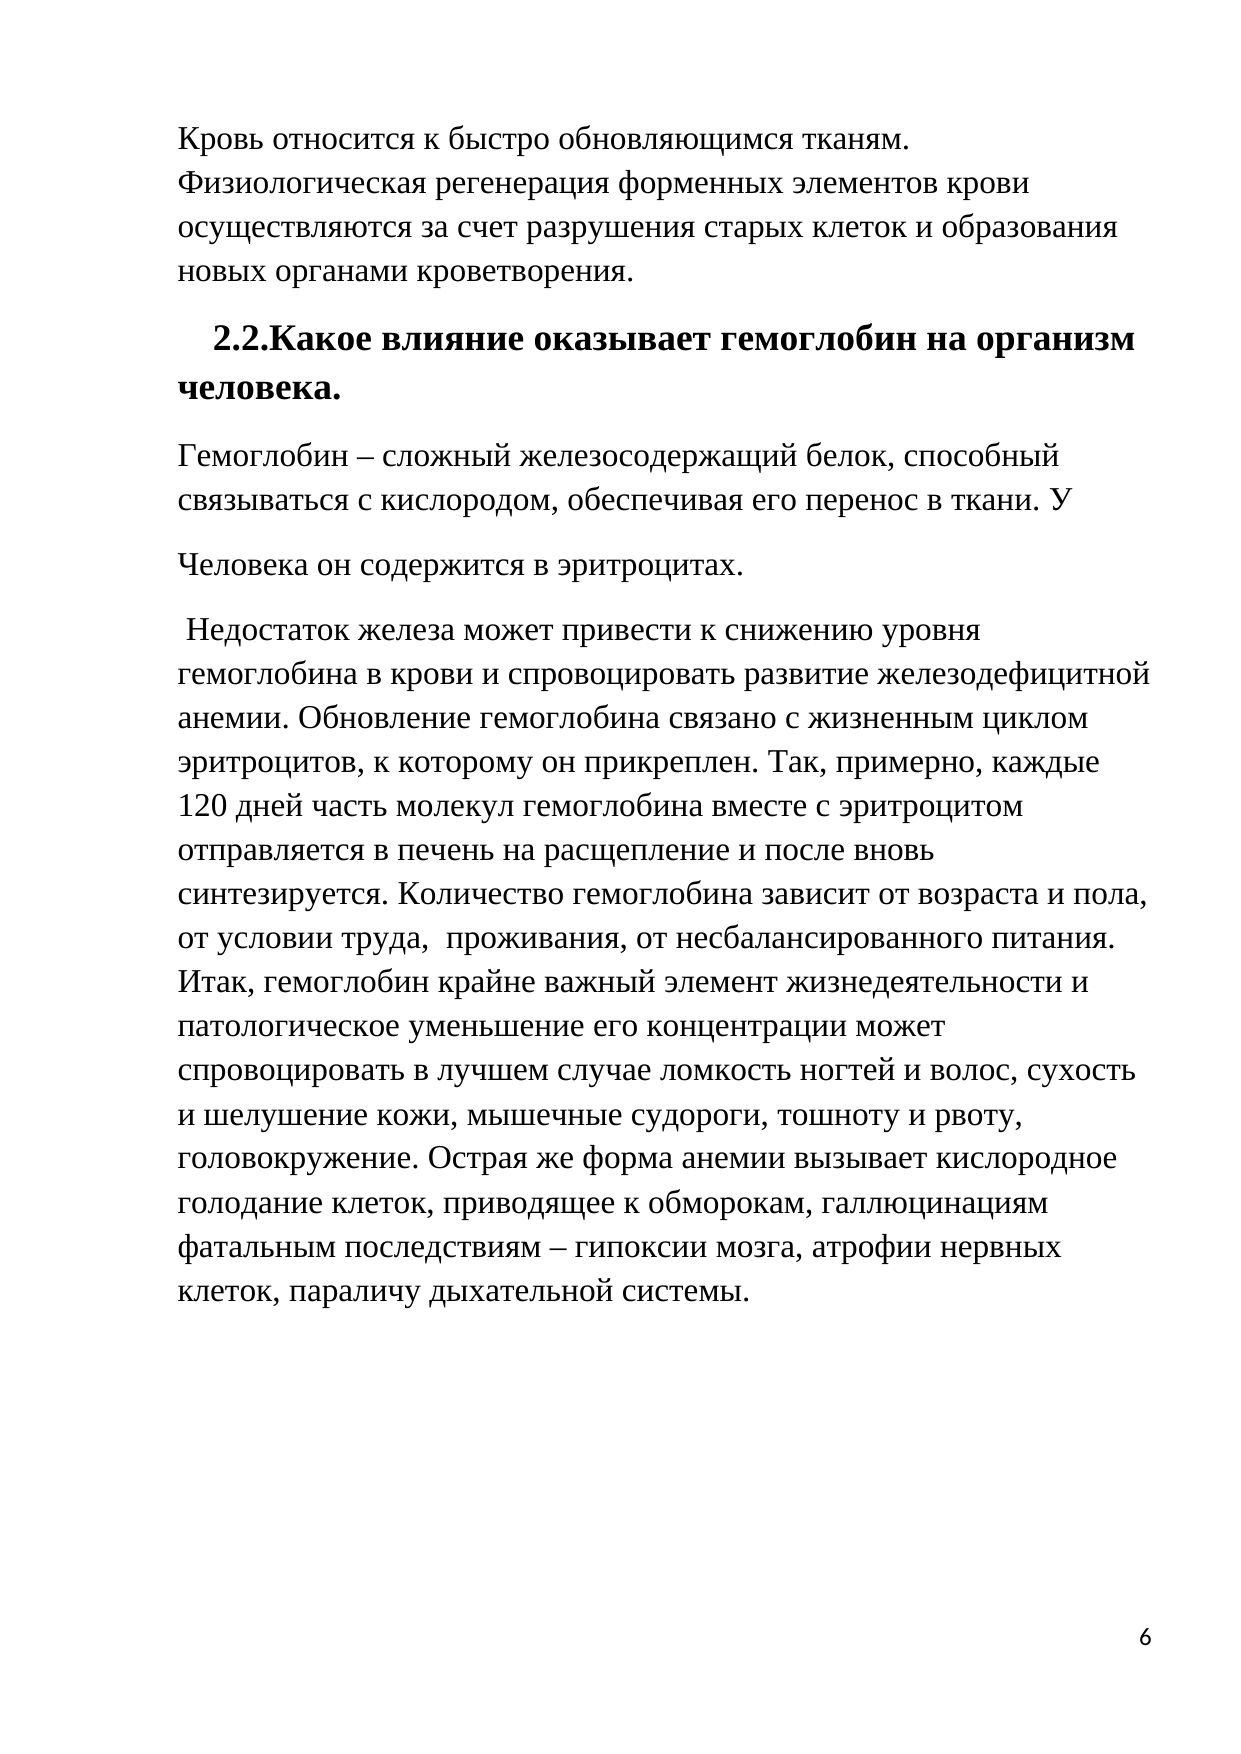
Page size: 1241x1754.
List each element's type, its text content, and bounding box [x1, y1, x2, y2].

text Недостаток железа может привести к снижению уровня гемоглобина в крови и спровоцировать развитие железодефицитной анемии. Обновление гемоглобина связано с жизненным циклом эритроцитов, к которому он прикреплен. Так, примерно, каждые 120 дней часть молекул гемоглобина вместе с эритроцитом отправляется в печень на расщепление и после вновь синтезируется. Количество гемоглобина зависит от возраста и пола, от условии труда, проживания, от несбалансированного питания. Итак, гемоглобин крайне важный элемент жизнедеятельности и патологическое уменьшение его концентрации может спровоцировать в лучшем случае ломкость ногтей и волос, сухость и шелушение кожи, мышечные судороги, тошноту и рвоту, головокружение. Острая же форма анемии вызывает кислородное голодание клеток, приводящее к обморокам, галлюцинациям фатальным последствиям – гипоксии мозга, атрофии нервных клеток, параличу дыхательной системы. [177, 609, 1152, 1308]
text Человека он содержится в эритроцитах. [177, 544, 1152, 582]
text 2.2.Какое влияние оказывает гемоглобин на организм человека. [177, 315, 1152, 408]
text Гемоглобин – сложный железосодержащий белок, способный связываться с кислородом, обеспечивая его перенос в ткани. У [177, 435, 1152, 518]
text Кровь относится к быстро обновляющимся тканям. Физиологическая регенерация форменных элементов крови осуществляются за счет разрушения старых клеток и образования новых органами кроветворения. [177, 118, 1152, 289]
